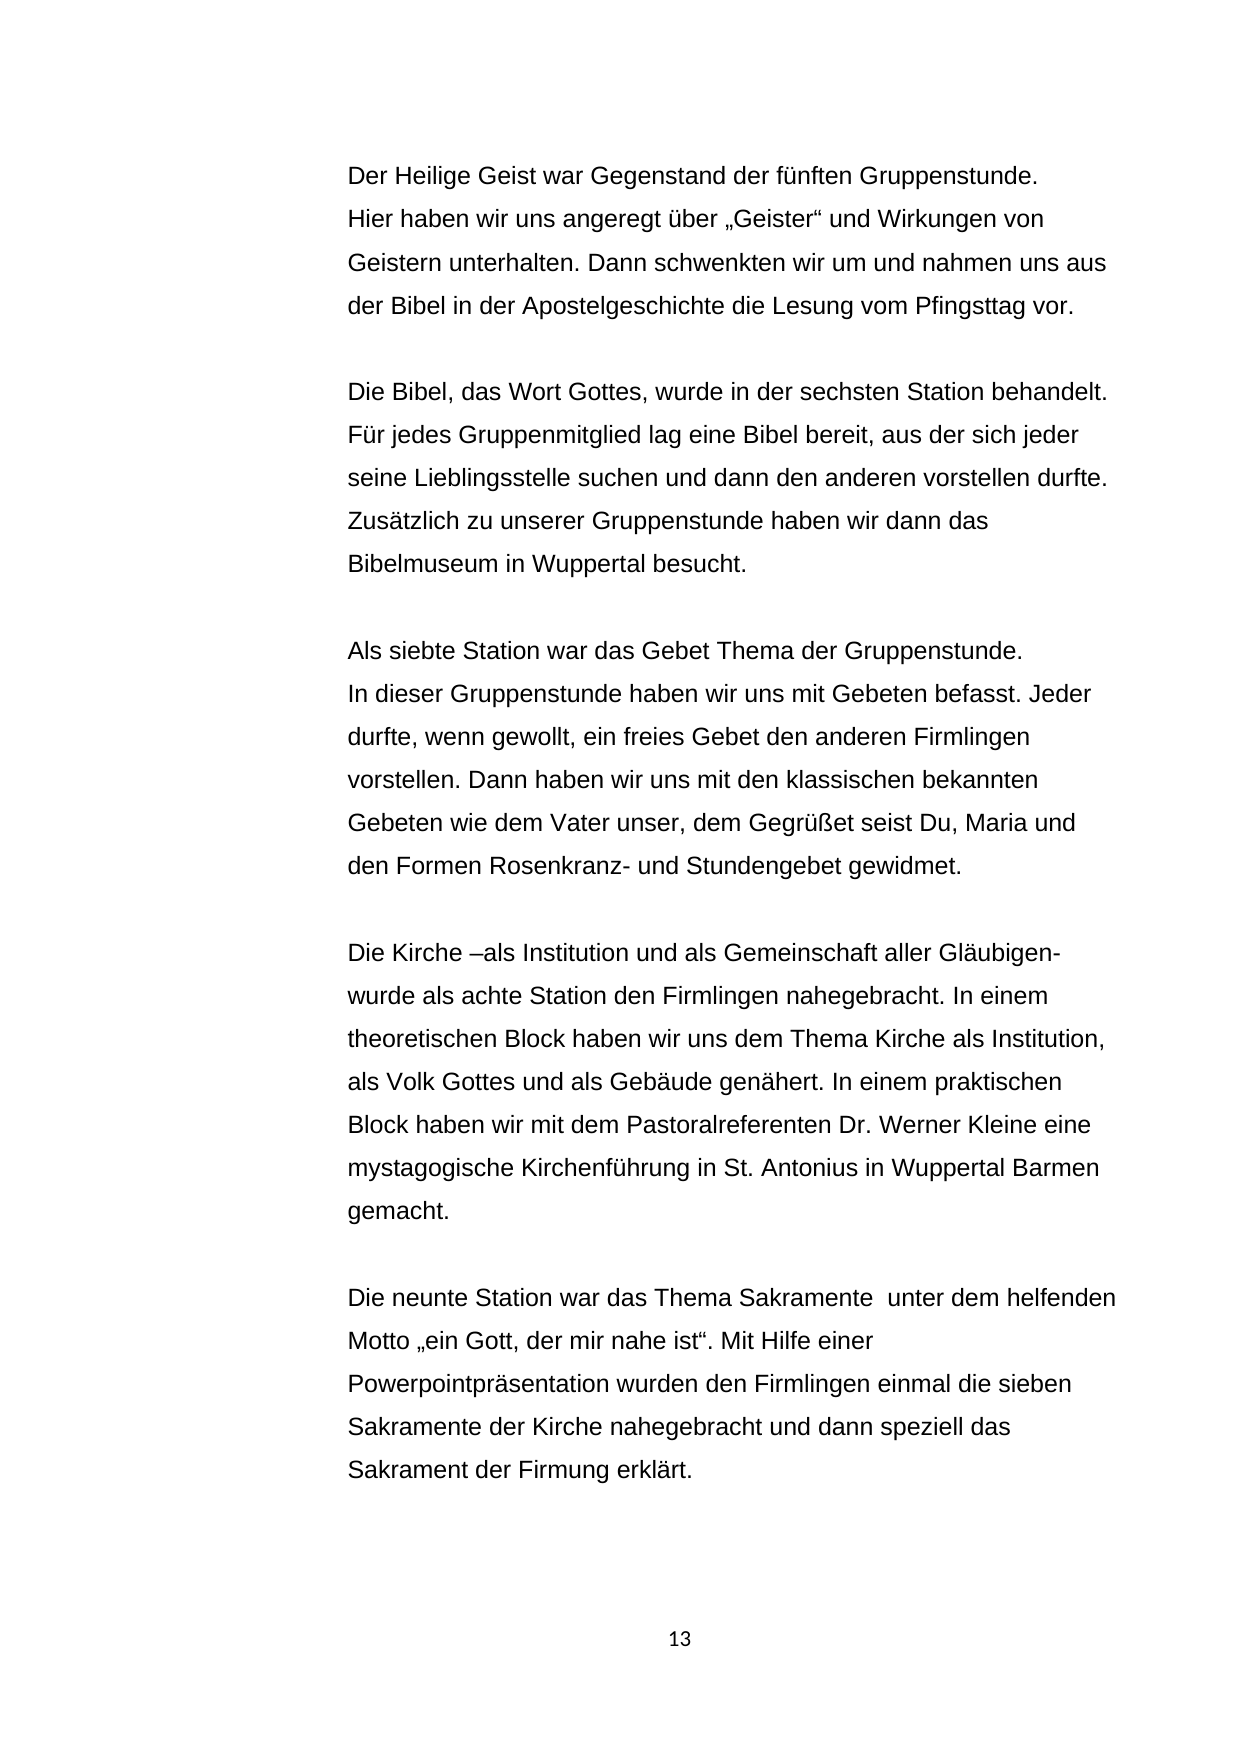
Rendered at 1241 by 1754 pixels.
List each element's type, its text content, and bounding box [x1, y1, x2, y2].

list In dieser Gruppenstunde haben wir uns mit Gebeten befasst. Jeder durfte, wenn gewollt, ein freies Gebet den anderen Firmlingen vorstellen. Dann haben wir uns mit den klassischen bekannten Gebeten wie dem Vater unser, dem Gegrüßet seist Du, Maria und [347, 679, 1122, 837]
list Hier haben wir uns angeregt über „Geister“ und Wirkungen von Geistern unterhalten. Dann schwenkten wir um und nahmen uns aus der Bibel in der Apostelgeschichte die Lesung vom Pfingsttag vor. [347, 204, 1122, 319]
list Für jedes Gruppenmitglied lag eine Bibel bereit, aus der sich jeder seine Lieblingsstelle suchen und dann den anderen vorstellen durfte. [347, 420, 1122, 492]
list Die neunte Station war das Thema Sakramente unter dem helfenden Motto „ein Gott, der mir nahe ist“. Mit Hilfe einer Powerpointpräsentation wurden den Firmlingen einmal die sieben Sakramente der Kirche nahegebracht und dann speziell das Sakrament der Firmung erklärt. [347, 1282, 1122, 1484]
list gemacht. [347, 1196, 1122, 1225]
list wurde als achte Station den Firmlingen nahegebracht. In einem theoretischen Block haben wir uns dem Thema Kirche als Institution, [347, 981, 1122, 1052]
list als Volk Gottes und als Gebäude genähert. In einem praktischen [347, 1067, 1122, 1096]
list Zusätzlich zu unserer Gruppenstunde haben wir dann das Bibelmuseum in Wuppertal besucht. [347, 506, 1122, 578]
list mystagogische Kirchenführung in St. Antonius in Wuppertal Barmen [347, 1153, 1122, 1182]
list Die Bibel, das Wort Gottes, wurde in der sechsten Station behandelt. [347, 377, 1122, 406]
list Die Kirche –als Institution und als Gemeinschaft aller Gläubigen- [347, 937, 1122, 966]
list Der Heilige Geist war Gegenstand der fünften Gruppenstunde. [347, 161, 1122, 190]
list Block haben wir mit dem Pastoralreferenten Dr. Werner Kleine eine [347, 1110, 1122, 1139]
list Als siebte Station war das Gebet Thema der Gruppenstunde. [347, 636, 1122, 664]
list den Formen Rosenkranz- und Stundengebet gewidmet. [347, 851, 1122, 880]
